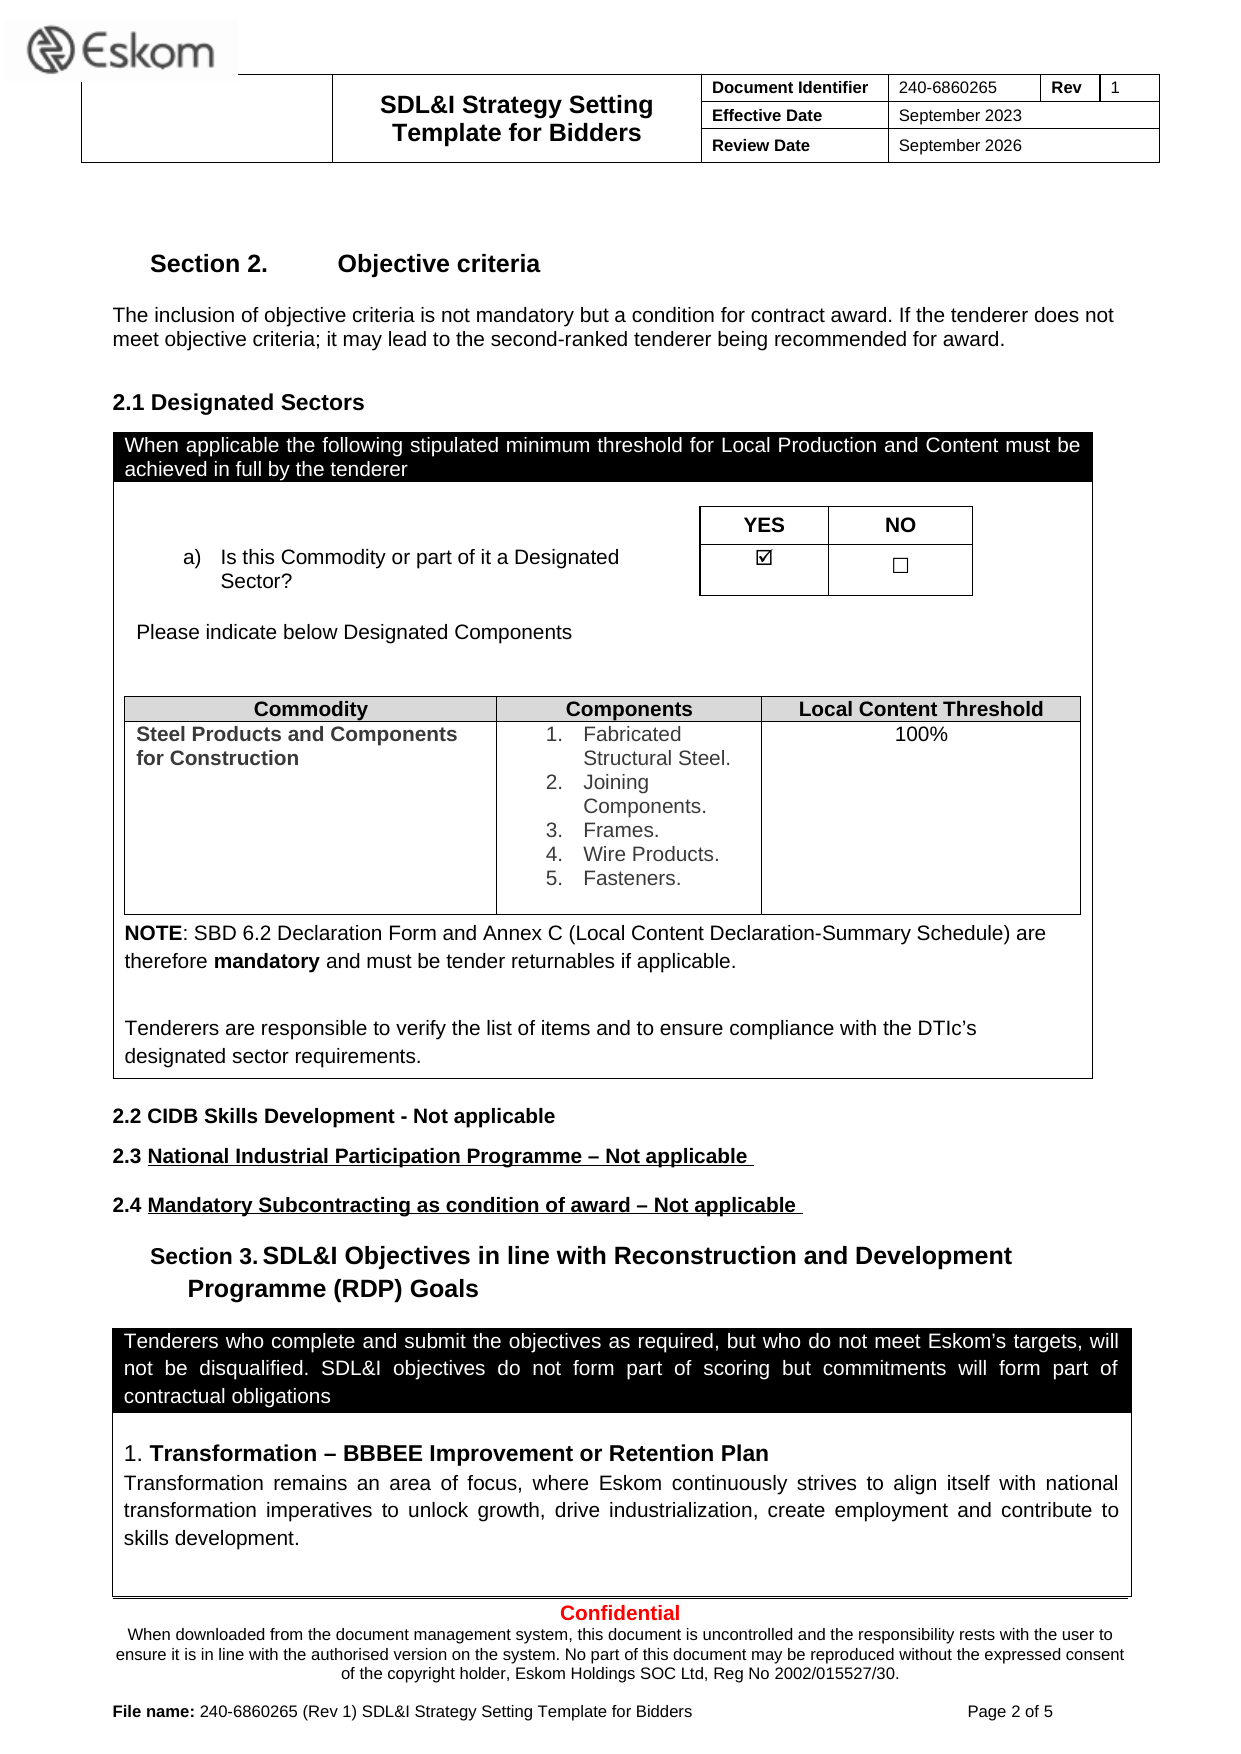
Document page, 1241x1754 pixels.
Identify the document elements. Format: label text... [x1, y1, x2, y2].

text 2.4 Mandatory Subcontracting as condition of award – Not applicable [112, 1192, 1128, 1216]
text 2.1 Designated Sectors [112, 389, 1128, 416]
table_header Tenderers who complete and submit the objectives as required, but who do not meet Eskom’s targets, will not be disqualified. SDL&I objectives do not form part of scoring but commitments will form part of contractual obligations [113, 1329, 1131, 1412]
text 2.3 National Industrial Participation Programme – Not applicable [112, 1144, 1128, 1168]
text 2.2 CIDB Skills Development - Not applicable [112, 1104, 1128, 1128]
table_header When applicable the following stipulated minimum threshold for Local Production and Content must be achieved in full by the tenderer [114, 433, 1092, 481]
list SDL&I Objectives in line with Reconstruction and Development Programme (RDP) Goals [150, 1241, 1128, 1302]
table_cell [113, 1413, 1131, 1596]
text The inclusion of objective criteria is not mandatory but a condition for contract award. If the tenderer does not meet objective criteria; it may lead to the second-ranked tenderer being recommended for award. [112, 303, 1128, 351]
list Objective criteria [150, 249, 1128, 278]
table_cell NOTE: SBD 6.2 Declaration Form and Annex C (Local Content Declaration-Summary Schedule) are therefore mandatory and must be tender returnables if applicable. Tenderers are responsible to verify the list of items and to ensure compliance with the DTIc’s designated sector requirements. [114, 482, 1092, 1078]
